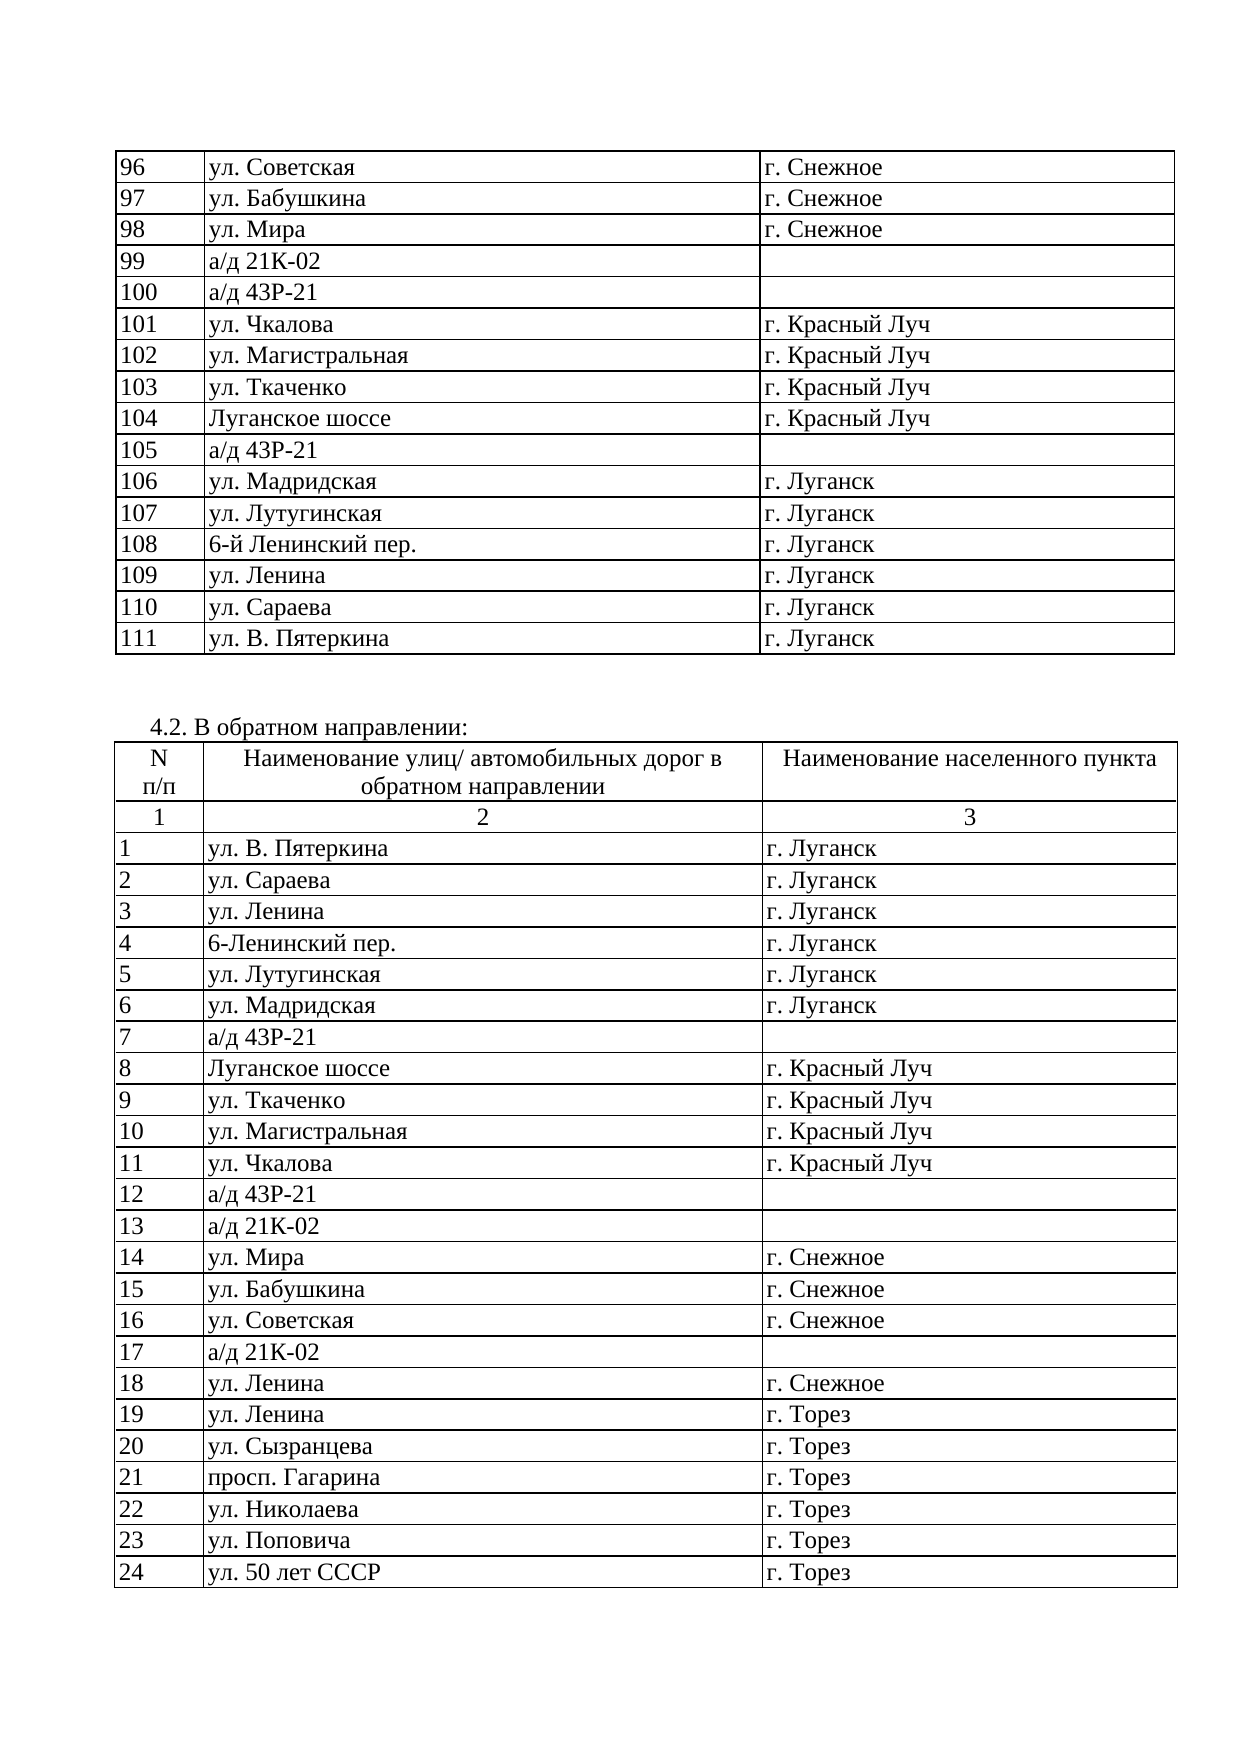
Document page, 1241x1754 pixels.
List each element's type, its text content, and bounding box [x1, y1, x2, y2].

table_cell г. Торез [763, 1398, 1177, 1429]
table_cell г. Снежное [763, 1366, 1177, 1398]
table_cell ул. Лутугинская [204, 959, 762, 989]
table_cell 111 [117, 623, 204, 653]
table_cell г. Луганск [763, 926, 1177, 957]
table_cell 1 [115, 801, 203, 832]
table_cell г. Торез [763, 1429, 1177, 1461]
table_cell 108 [117, 529, 204, 559]
table_cell а/д 21К-02 [204, 1211, 762, 1241]
table_cell а/д 43Р-21 [204, 1022, 762, 1052]
table_cell г. Торез [763, 1492, 1177, 1524]
table_cell ул. 50 лет СССР [204, 1557, 762, 1587]
table_cell 21 [115, 1462, 203, 1492]
table_cell 22 [115, 1493, 203, 1524]
table_cell 2 [115, 864, 203, 894]
table_cell г. Торез [763, 1461, 1177, 1492]
table_cell ул. Мира [205, 215, 759, 244]
table_cell г. Луганск [763, 895, 1177, 926]
table_cell 104 [117, 403, 204, 433]
table_cell 5 [115, 959, 203, 989]
table_cell 10 [115, 1116, 203, 1146]
table_cell 20 [115, 1430, 203, 1461]
table_cell 107 [117, 498, 204, 527]
table_cell ул. Ткаченко [205, 372, 759, 402]
table_cell ул. Ленина [204, 896, 762, 926]
table_cell г. Луганск [761, 498, 1174, 527]
table_cell г. Красный Луч [761, 340, 1174, 370]
table_cell г. Луганск [763, 832, 1177, 863]
table_cell г. Красный Луч [763, 1083, 1177, 1115]
table_cell 101 [117, 309, 204, 339]
table_cell г. Красный Луч [763, 1146, 1177, 1178]
table_cell 102 [117, 340, 204, 370]
table_cell ул. Магистральная [204, 1116, 762, 1146]
table_cell просп. Гагарина [204, 1462, 762, 1492]
table_cell [763, 1178, 1177, 1209]
table_cell ул. Мадридская [204, 991, 762, 1020]
table_cell ул. В. Пятеркина [205, 623, 759, 653]
table_cell [761, 246, 1174, 276]
table_cell г. Красный Луч [763, 1115, 1177, 1146]
table_cell г. Снежное [761, 152, 1174, 181]
table_cell 96 [117, 152, 204, 181]
table_cell ул. Ленина [205, 561, 759, 590]
table_cell 99 [117, 246, 204, 276]
table_cell 17 [115, 1336, 203, 1366]
table_cell 6 [115, 990, 203, 1020]
table_cell 3 [115, 896, 203, 926]
table_header N п/п [115, 743, 203, 800]
table_cell 12 [115, 1179, 203, 1209]
table_cell 15 [115, 1273, 203, 1303]
table_cell [761, 277, 1174, 307]
table_cell ул. Советская [205, 152, 759, 181]
table_cell г. Торез [763, 1555, 1177, 1587]
table_cell ул. Советская [204, 1305, 762, 1335]
table_cell г. Снежное [761, 215, 1174, 244]
table_cell Луганское шоссе [204, 1053, 762, 1083]
table_cell 9 [115, 1084, 203, 1115]
table_cell 24 [115, 1556, 203, 1587]
table_cell 103 [117, 372, 204, 402]
table_cell г. Луганск [761, 466, 1174, 496]
table_cell [761, 435, 1174, 464]
table_cell г. Луганск [761, 623, 1174, 653]
table_cell г. Снежное [763, 1304, 1177, 1335]
table_cell [763, 1335, 1177, 1366]
table_cell 18 [115, 1368, 203, 1398]
table_cell г. Торез [763, 1524, 1177, 1555]
table_cell 98 [117, 215, 204, 244]
table_cell г. Луганск [761, 561, 1174, 590]
table_cell а/д 21К-02 [205, 246, 759, 276]
table_cell а/д 43Р-21 [205, 277, 759, 307]
table_cell а/д 43Р-21 [204, 1179, 762, 1209]
table_cell ул. Чкалова [205, 309, 759, 339]
table_cell 6-Ленинский пер. [204, 928, 762, 957]
table_cell г. Снежное [763, 1272, 1177, 1303]
table_cell г. Снежное [761, 183, 1174, 213]
table_cell ул. Бабушкина [205, 183, 759, 213]
table_cell Луганское шоссе [205, 403, 759, 433]
table_cell ул. Магистральная [205, 340, 759, 370]
table_cell г. Снежное [763, 1241, 1177, 1272]
table_cell 4 [115, 927, 203, 957]
table_cell [763, 1209, 1177, 1241]
table_cell 105 [117, 435, 204, 464]
table_cell 8 [115, 1053, 203, 1083]
table_cell г. Луганск [763, 989, 1177, 1020]
table_cell ул. Бабушкина [204, 1274, 762, 1303]
table_cell 3 [763, 800, 1177, 832]
table_header Наименование населенного пункта [763, 743, 1177, 800]
table_cell 11 [115, 1147, 203, 1178]
table_cell а/д 21К-02 [204, 1337, 762, 1366]
table_cell 109 [117, 561, 204, 590]
table_cell г. Луганск [761, 592, 1174, 622]
table_cell 7 [115, 1021, 203, 1052]
table_cell г. Красный Луч [761, 403, 1174, 433]
table_cell г. Красный Луч [763, 1052, 1177, 1083]
table_cell а/д 43Р-21 [205, 435, 759, 464]
table_cell ул. В. Пятеркина [204, 833, 762, 863]
table_cell ул. Поповича [204, 1525, 762, 1555]
table_cell г. Луганск [761, 529, 1174, 559]
table_cell ул. Мира [204, 1242, 762, 1272]
text 4.2. В обратном направлении: [150, 712, 1090, 741]
table_cell 97 [117, 183, 204, 213]
table_cell ул. Сызранцева [204, 1431, 762, 1461]
table_cell ул. Мадридская [205, 466, 759, 496]
table_cell ул. Ленина [204, 1400, 762, 1429]
table_cell г. Луганск [763, 863, 1177, 894]
table_cell ул. Ленина [204, 1368, 762, 1398]
table_cell 2 [204, 802, 762, 832]
table_cell 110 [117, 592, 204, 622]
table_cell 14 [115, 1242, 203, 1272]
table_cell [763, 1020, 1177, 1052]
table_cell 16 [115, 1305, 203, 1335]
table_cell ул. Сараева [205, 592, 759, 622]
table_cell ул. Сараева [204, 865, 762, 894]
table_cell 6-й Ленинский пер. [205, 529, 759, 559]
table_cell ул. Чкалова [204, 1148, 762, 1178]
table_cell 19 [115, 1399, 203, 1429]
table_cell ул. Лутугинская [205, 498, 759, 527]
table_cell 100 [117, 277, 204, 307]
table_cell 13 [115, 1210, 203, 1241]
table_cell 23 [115, 1525, 203, 1555]
table_cell ул. Ткаченко [204, 1085, 762, 1115]
table_cell г. Красный Луч [761, 309, 1174, 339]
table_cell ул. Николаева [204, 1494, 762, 1524]
table_cell 1 [115, 833, 203, 863]
table_cell г. Красный Луч [761, 372, 1174, 402]
table_cell г. Луганск [763, 958, 1177, 989]
table_header Наименование улиц/ автомобильных дорог в обратном направлении [204, 743, 762, 800]
table_cell 106 [117, 466, 204, 496]
